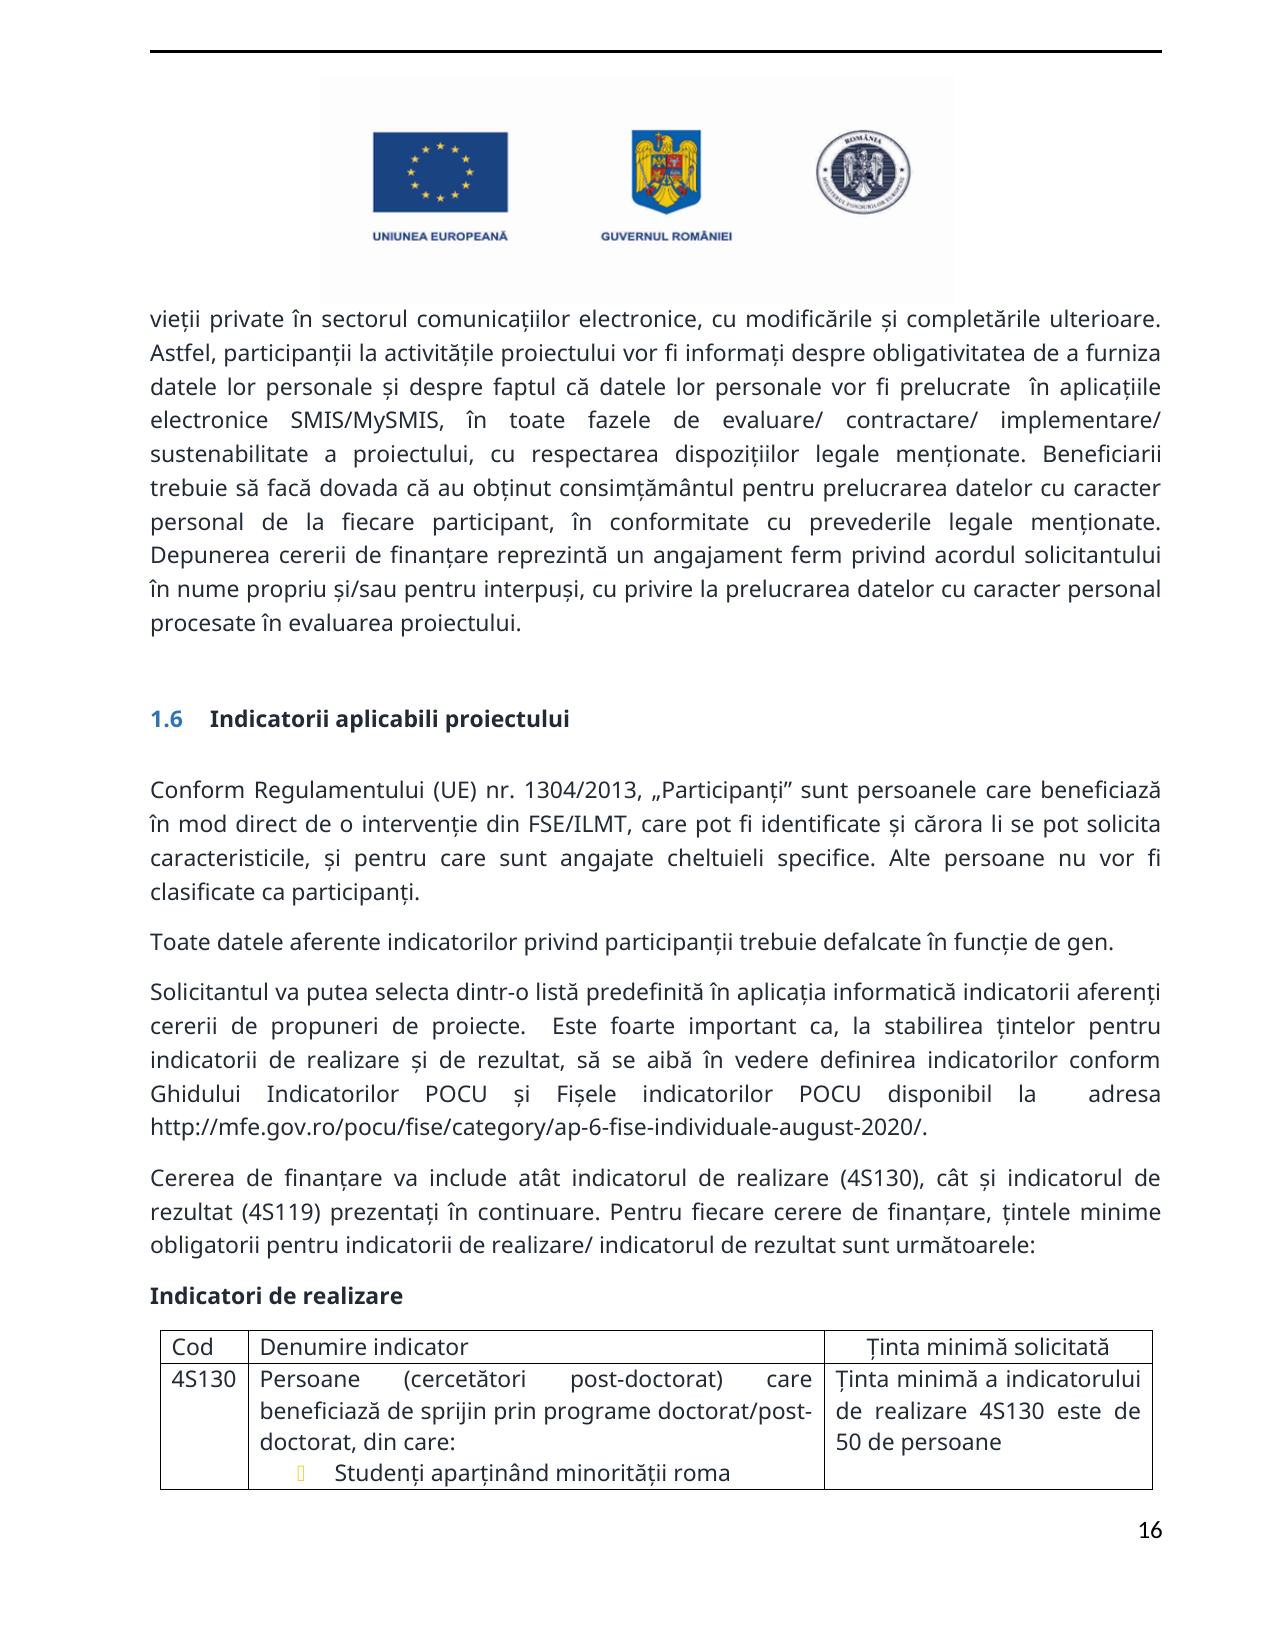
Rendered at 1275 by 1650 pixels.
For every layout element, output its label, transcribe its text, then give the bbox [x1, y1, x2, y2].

text Solicitantul va putea selecta dintr-o listă predefinită în aplicația informatică indicatorii aferenți cererii de propuneri de proiecte. Este foarte important ca, la stabilirea țintelor pentru indicatorii de realizare și de rezultat, să se aibă în vedere definirea indicatorilor conform Ghidului Indicatorilor POCU și Fișele indicatorilor POCU disponibil la adresa http://mfe.gov.ro/pocu/fise/category/ap-6-fise-individuale-august-2020/. [150, 976, 1162, 1143]
table_cell 4S130 [161, 1364, 248, 1488]
table_header Denumire indicator [249, 1331, 824, 1362]
picture [320, 75, 955, 303]
subtitle Indicatorii aplicabili proiectului [150, 703, 1162, 734]
table_header Ţinta minimă solicitată [825, 1331, 1152, 1362]
table_cell Ținta minimă a indicatorului de realizare 4S130 este de 50 de persoane [825, 1364, 1152, 1488]
text Indicatori de realizare [150, 1280, 1162, 1311]
text Conform Regulamentului (UE) nr. 1304/2013, „Participanți” sunt persoanele care beneficiază în mod direct de o intervenție din FSE/ILMT, care pot fi identificate și cărora li se pot solicita caracteristicile, și pentru care sunt angajate cheltuieli specifice. Alte persoane nu vor fi clasificate ca participanți. [150, 774, 1162, 907]
table_header Cod [161, 1331, 248, 1362]
text Cererea de finanțare va include atât indicatorul de realizare (4S130), cât și indicatorul de rezultat (4S119) prezentați în continuare. Pentru fiecare cerere de finanțare, ţintele minime obligatorii pentru indicatorii de realizare/ indicatorul de rezultat sunt următoarele: [150, 1162, 1162, 1261]
text Toate datele aferente indicatorilor privind participanții trebuie defalcate în funcție de gen. [150, 926, 1162, 957]
